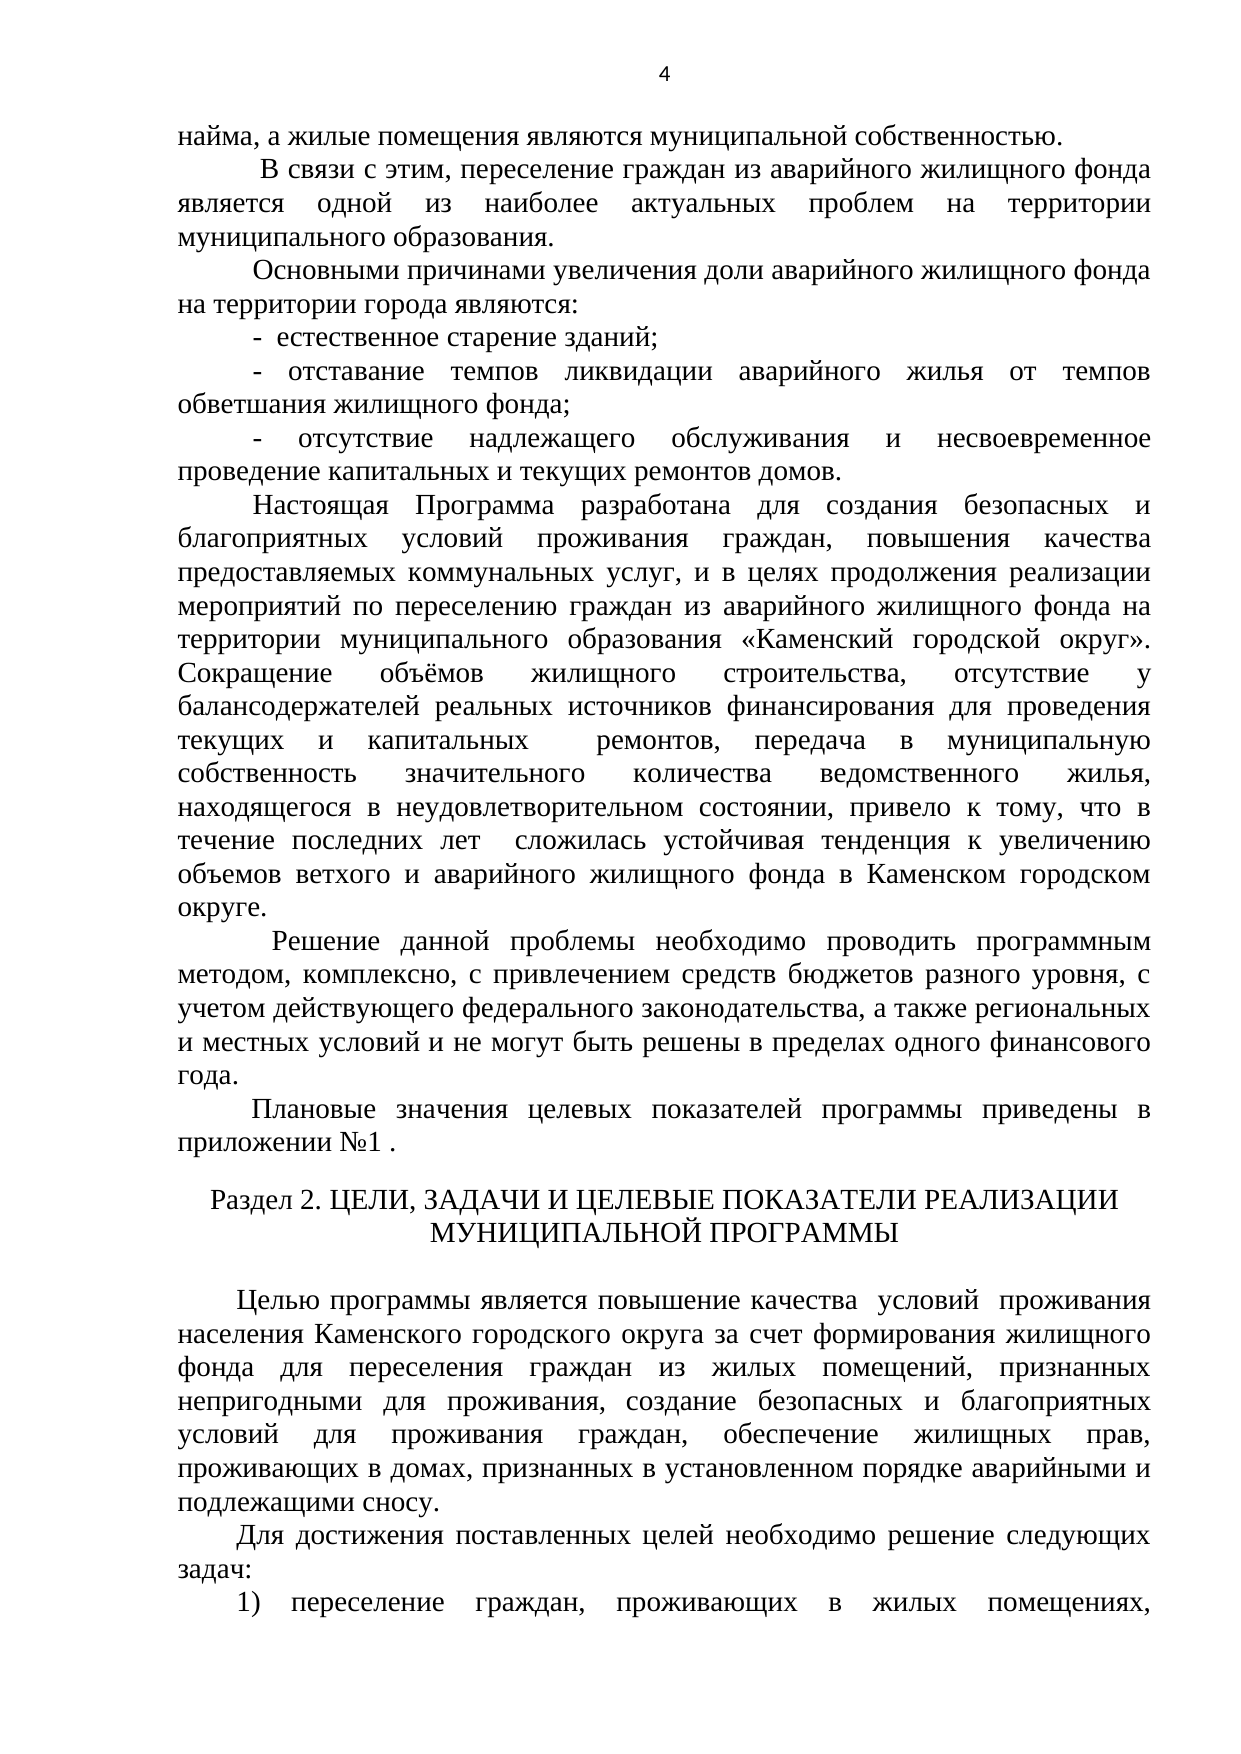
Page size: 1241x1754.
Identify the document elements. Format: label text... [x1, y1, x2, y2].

text Решение данной проблемы необходимо проводить программным методом, комплексно, с привлечением средств бюджетов разного уровня, с учетом действующего федерального законодательства, а также региональных и местных условий и не могут быть решены в пределах одного финансового года. [177, 923, 1152, 1091]
text Целью программы является повышение качества условий проживания населения Каменского городского округа за счет формирования жилищного фонда для переселения граждан из жилых помещений, признанных непригодными для проживания, создание безопасных и благоприятных условий для проживания граждан, обеспечение жилищных прав, проживающих в домах, признанных в установленном порядке аварийными и подлежащими сносу. [177, 1282, 1152, 1517]
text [177, 1584, 1152, 1618]
text - отсутствие надлежащего обслуживания и несвоевременное проведение капитальных и текущих ремонтов домов. [177, 420, 1152, 487]
text Для достижения поставленных целей необходимо решение следующих задач: [177, 1517, 1152, 1584]
text В связи с этим, переселение граждан из аварийного жилищного фонда является одной из наиболее актуальных проблем на территории муниципального образования. [177, 152, 1152, 252]
text - естественное старение зданий; [177, 319, 1152, 353]
text Настоящая Программа разработана для создания безопасных и благоприятных условий проживания граждан, повышения качества предоставляемых коммунальных услуг, и в целях продолжения реализации мероприятий по переселению граждан из аварийного жилищного фонда на территории муниципального образования «Каменский городской округ». Сокращение объёмов жилищного строительства, отсутствие у балансодержателей реальных источников финансирования для проведения текущих и капитальных ремонтов, передача в муниципальную собственность значительного количества ведомственного жилья, находящегося в неудовлетворительном состоянии, привело к тому, что в течение последних лет сложилась устойчивая тенденция к увеличению объемов ветхого и аварийного жилищного фонда в Каменском городском округе. [177, 487, 1152, 923]
text Раздел 2. ЦЕЛИ, ЗАДАЧИ И ЦЕЛЕВЫЕ ПОКАЗАТЕЛИ РЕАЛИЗАЦИИ МУНИЦИПАЛЬНОЙ ПРОГРАММЫ [177, 1182, 1152, 1249]
text Плановые значения целевых показателей программы приведены в приложении №1 . [177, 1091, 1152, 1158]
text Основными причинами увеличения доли аварийного жилищного фонда на территории города являются: [177, 252, 1152, 319]
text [177, 118, 1152, 152]
text - отставание темпов ликвидации аварийного жилья от темпов обветшания жилищного фонда; [177, 353, 1152, 420]
